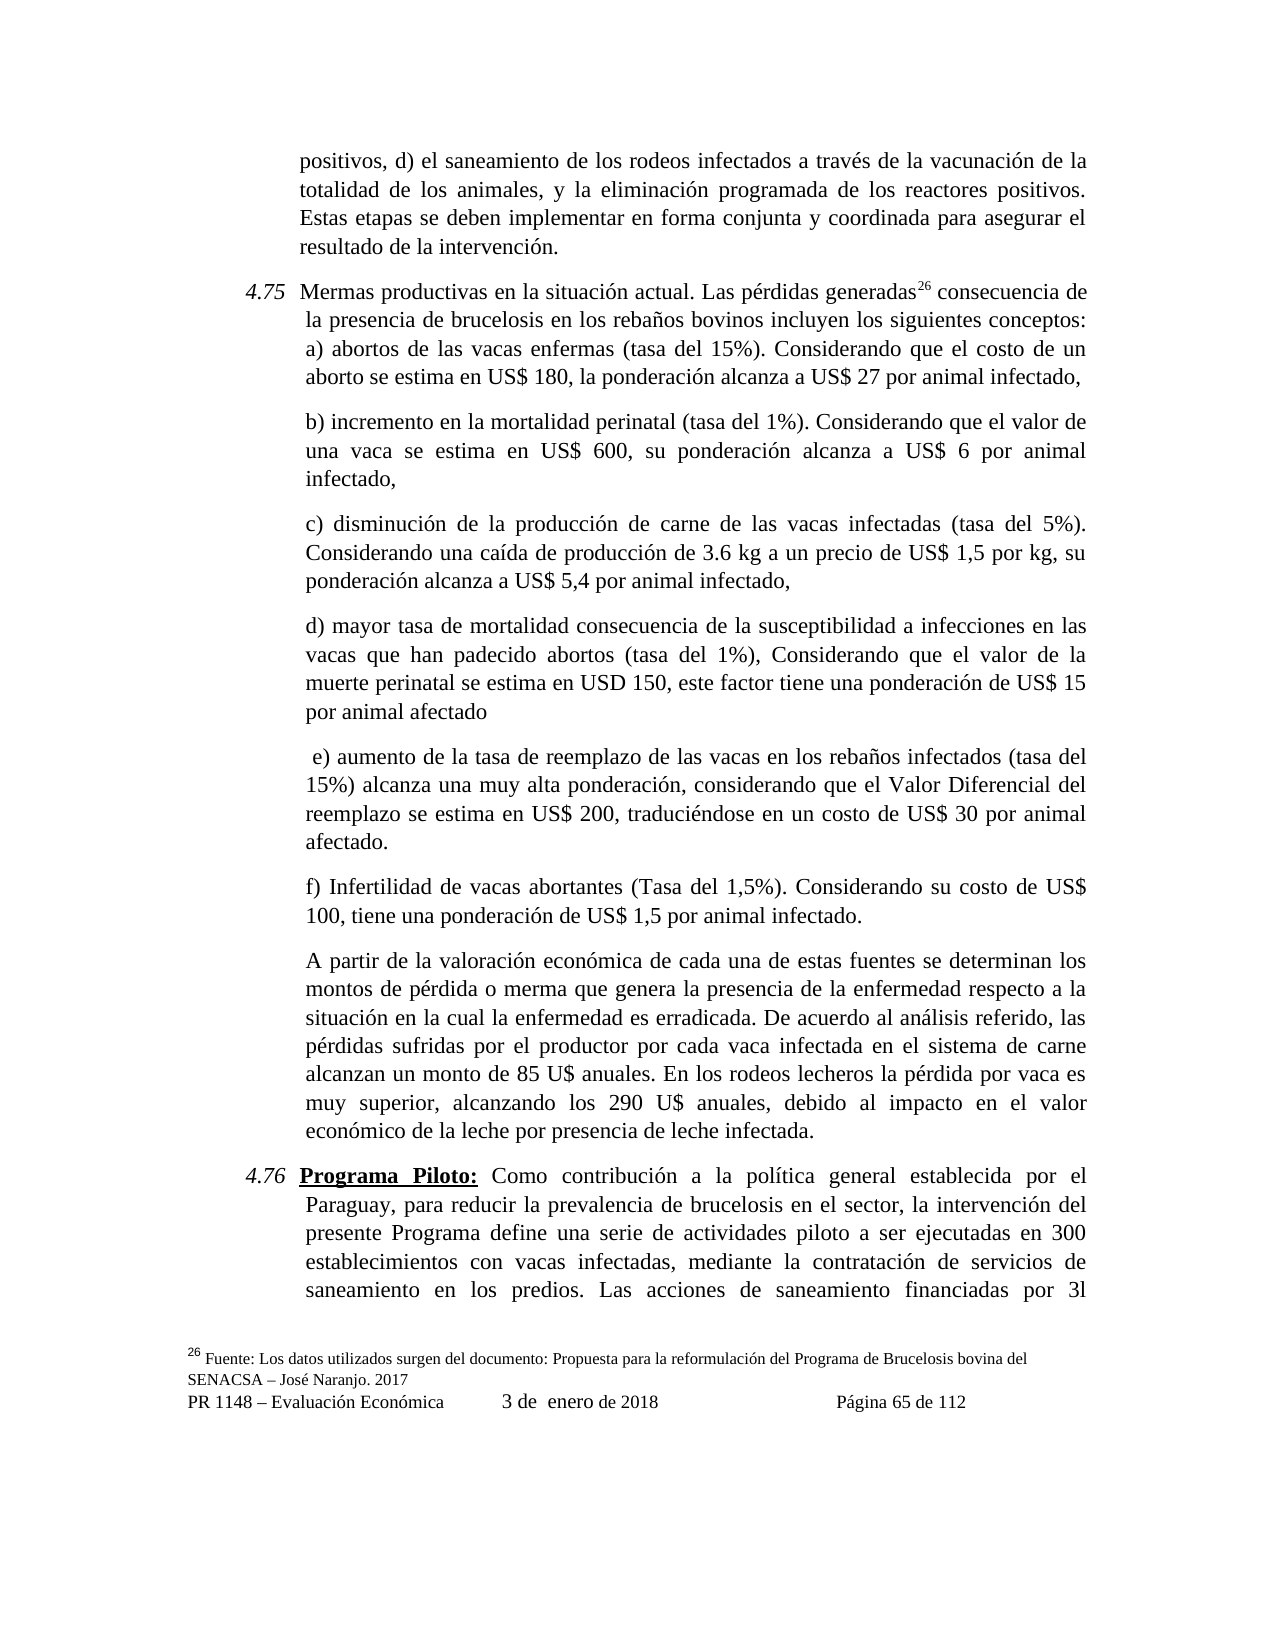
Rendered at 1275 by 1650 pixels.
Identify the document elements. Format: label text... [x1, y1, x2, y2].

text f) Infertilidad de vacas abortantes (Tasa del 1,5%). Considerando su costo de US$ 100, tiene una ponderación de US$ 1,5 por animal infectado. [305, 873, 1088, 928]
text e) aumento de la tasa de reemplazo de las vacas en los rebaños infectados (tasa del 15%) alcanza una muy alta ponderación, considerando que el Valor Diferencial del reemplazo se estima en US$ 200, traduciéndose en un costo de US$ 30 por animal afectado. [305, 743, 1088, 854]
text b) incremento en la mortalidad perinatal (tasa del 1%). Considerando que el valor de una vaca se estima en US$ 600, su ponderación alcanza a US$ 6 por animal infectado, [305, 408, 1088, 492]
list Mermas productivas en la situación actual. Las pérdidas generadas consecuencia de la presencia de brucelosis en los rebaños bovinos incluyen los siguientes conceptos: a) abortos de las vacas enfermas (tasa del 15%). Considerando que el costo de un aborto se estima en US$ 180, la ponderación alcanza a US$ 27 por animal infectado, [245, 278, 1088, 390]
text d) mayor tasa de mortalidad consecuencia de la susceptibilidad a infecciones en las vacas que han padecido abortos (tasa del 1%), Considerando que el valor de la muerte perinatal se estima en USD 150, este factor tiene una ponderación de US$ 15 por animal afectado [305, 612, 1088, 724]
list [245, 1162, 1088, 1303]
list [239, 148, 1088, 259]
text A partir de la valoración económica de cada una de estas fuentes se determinan los montos de pérdida o merma que genera la presencia de la enfermedad respecto a la situación en la cual la enfermedad es erradicada. De acuerdo al análisis referido, las pérdidas sufridas por el productor por cada vaca infectada en el sistema de carne alcanzan un monto de 85 U$ anuales. En los rodeos lecheros la pérdida por vaca es muy superior, alcanzando los 290 U$ anuales, debido al impacto en el valor económico de la leche por presencia de leche infectada. [305, 947, 1088, 1144]
text c) disminución de la producción de carne de las vacas infectadas (tasa del 5%). Considerando una caída de producción de 3.6 kg a un precio de US$ 1,5 por kg, su ponderación alcanza a US$ 5,4 por animal infectado, [305, 510, 1088, 594]
